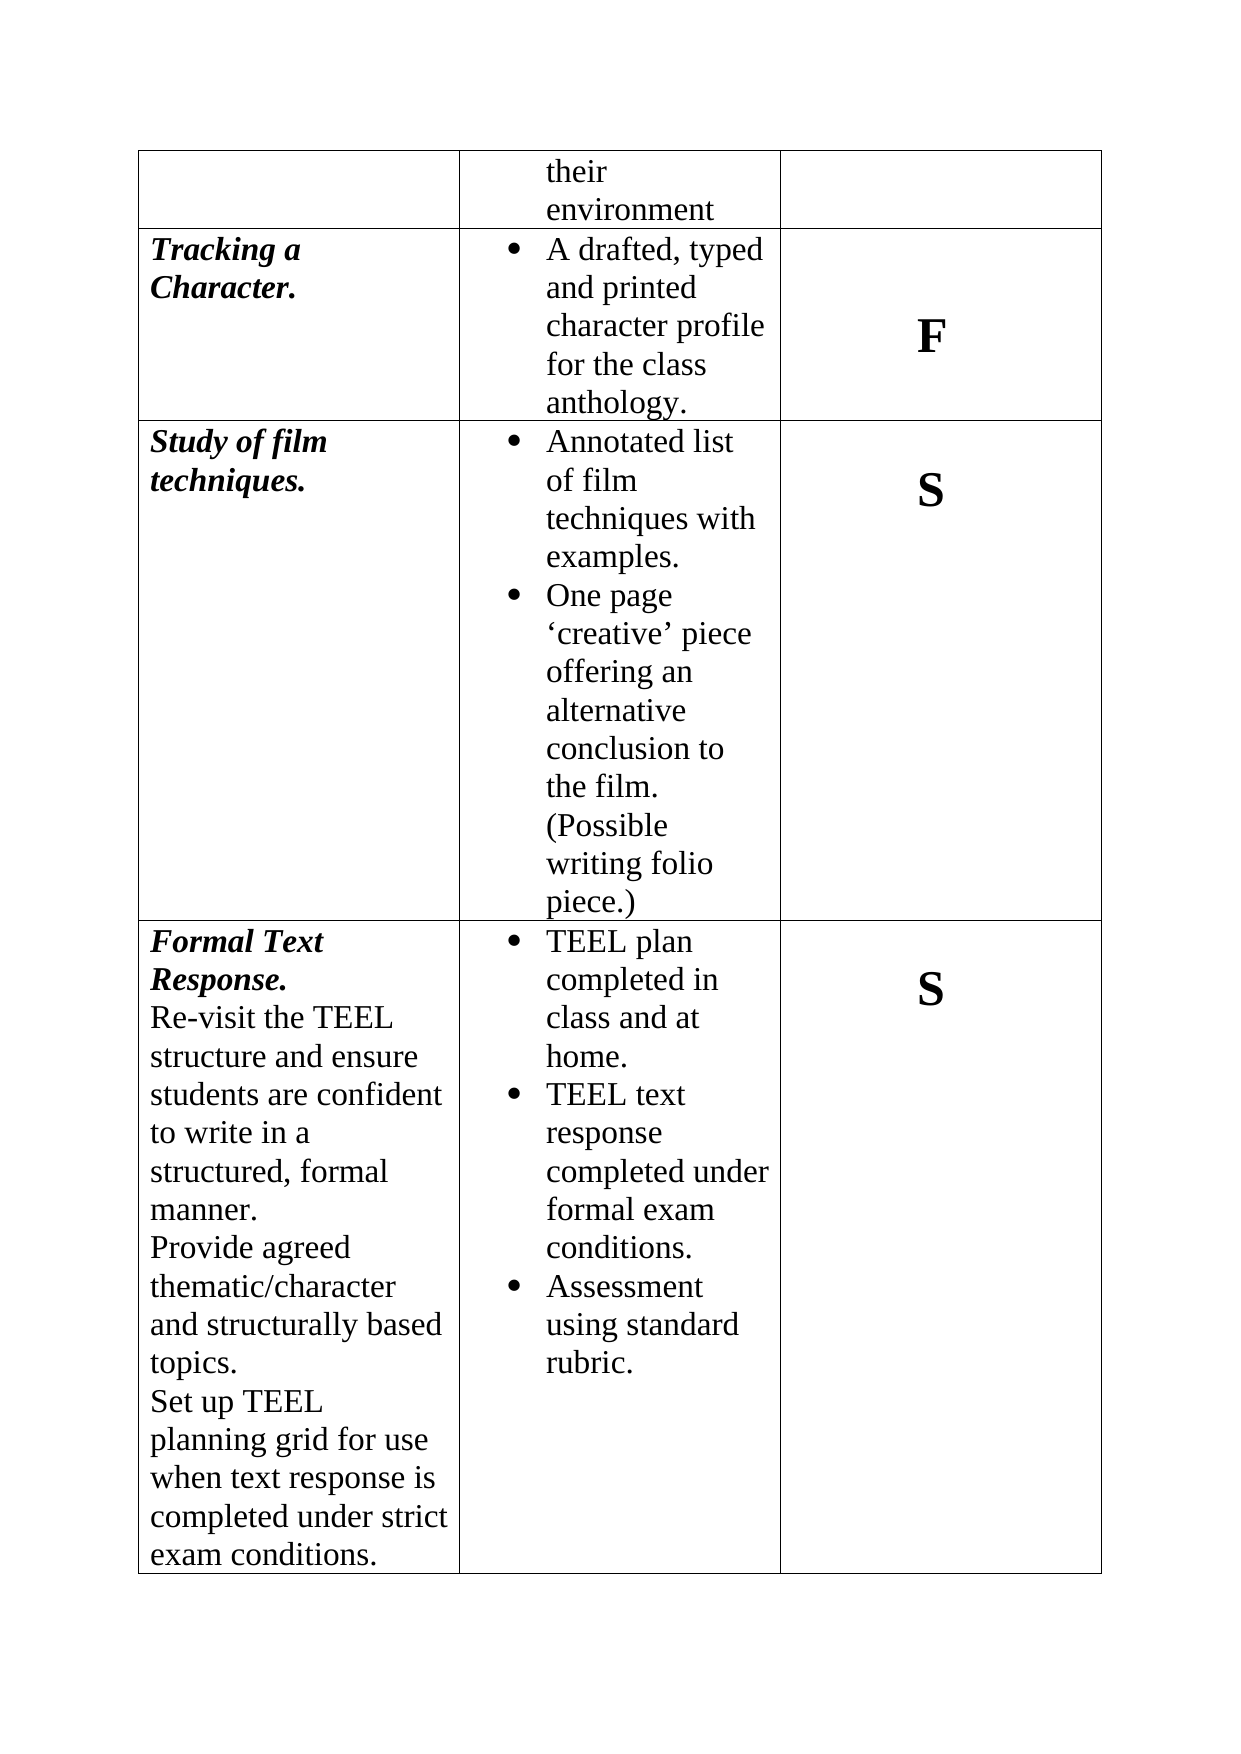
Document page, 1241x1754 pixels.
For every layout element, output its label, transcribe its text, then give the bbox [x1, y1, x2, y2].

table_cell F [781, 151, 1101, 228]
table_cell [460, 151, 780, 228]
table_cell A drafted, typed and printed character profile for the class anthology. [460, 229, 780, 420]
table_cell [139, 151, 459, 228]
table_cell S [781, 921, 1101, 1572]
table_cell Formal Text Response. Re-visit the TEEL structure and ensure students are confident to write in a structured, formal manner. Provide agreed thematic/character and structurally based topics. Set up TEEL planning grid for use when text response is completed under strict exam conditions. [139, 921, 459, 1572]
table_cell Study of film techniques. [139, 421, 459, 920]
table_cell F [781, 229, 1101, 420]
table_cell S [781, 421, 1101, 920]
table_cell Tracking a Character. [139, 229, 459, 420]
table_cell Annotated list of film techniques with examples. One page ‘creative’ piece offering an alternative conclusion to the film. (Possible writing folio piece.) [460, 421, 780, 920]
table_cell TEEL plan completed in class and at home. TEEL text response completed under formal exam conditions. Assessment using standard rubric. [460, 921, 780, 1572]
